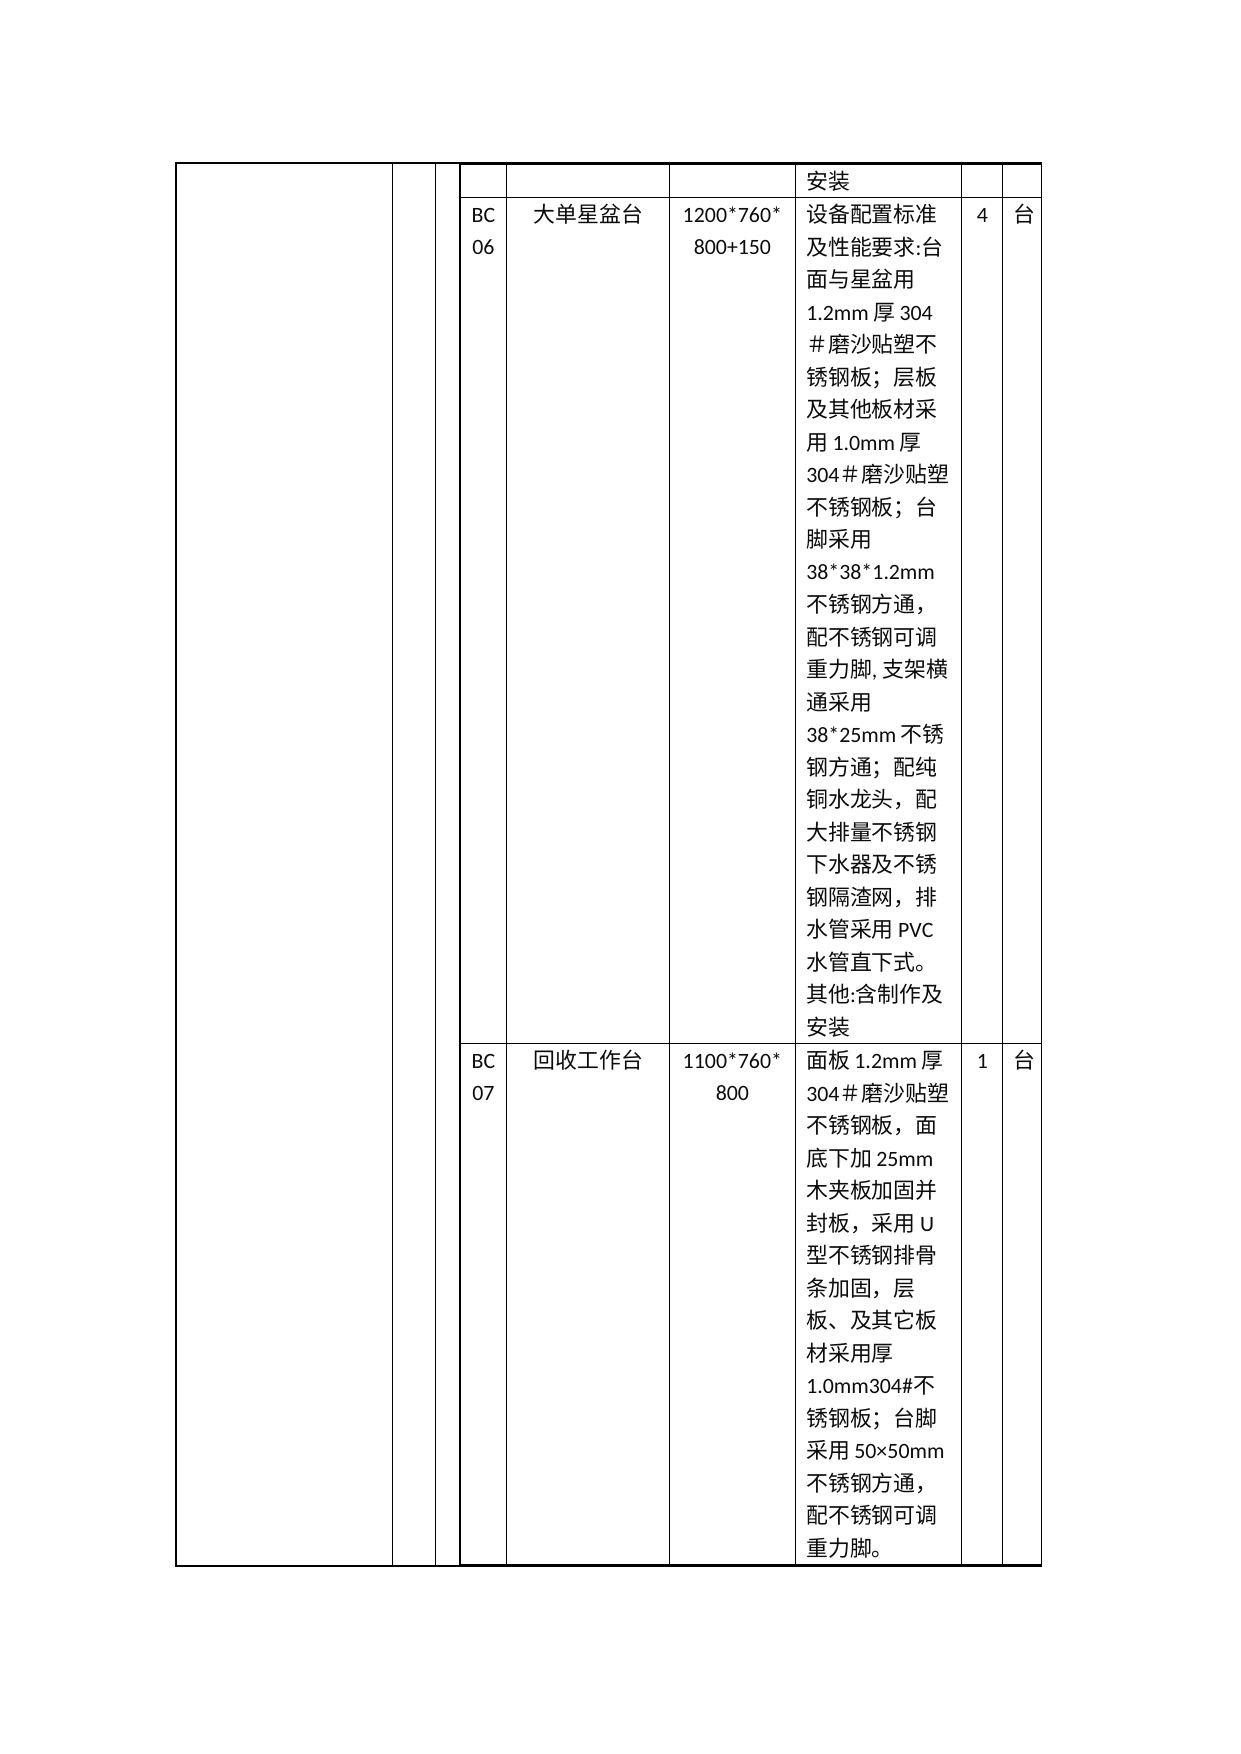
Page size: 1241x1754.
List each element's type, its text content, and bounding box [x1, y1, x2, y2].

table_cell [507, 1044, 669, 1564]
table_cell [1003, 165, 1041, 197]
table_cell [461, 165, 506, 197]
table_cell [670, 165, 795, 197]
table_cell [507, 165, 669, 197]
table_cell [670, 1044, 795, 1564]
table_cell 2 [393, 164, 435, 1565]
table_cell [177, 164, 392, 1565]
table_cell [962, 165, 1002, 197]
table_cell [436, 164, 459, 1565]
